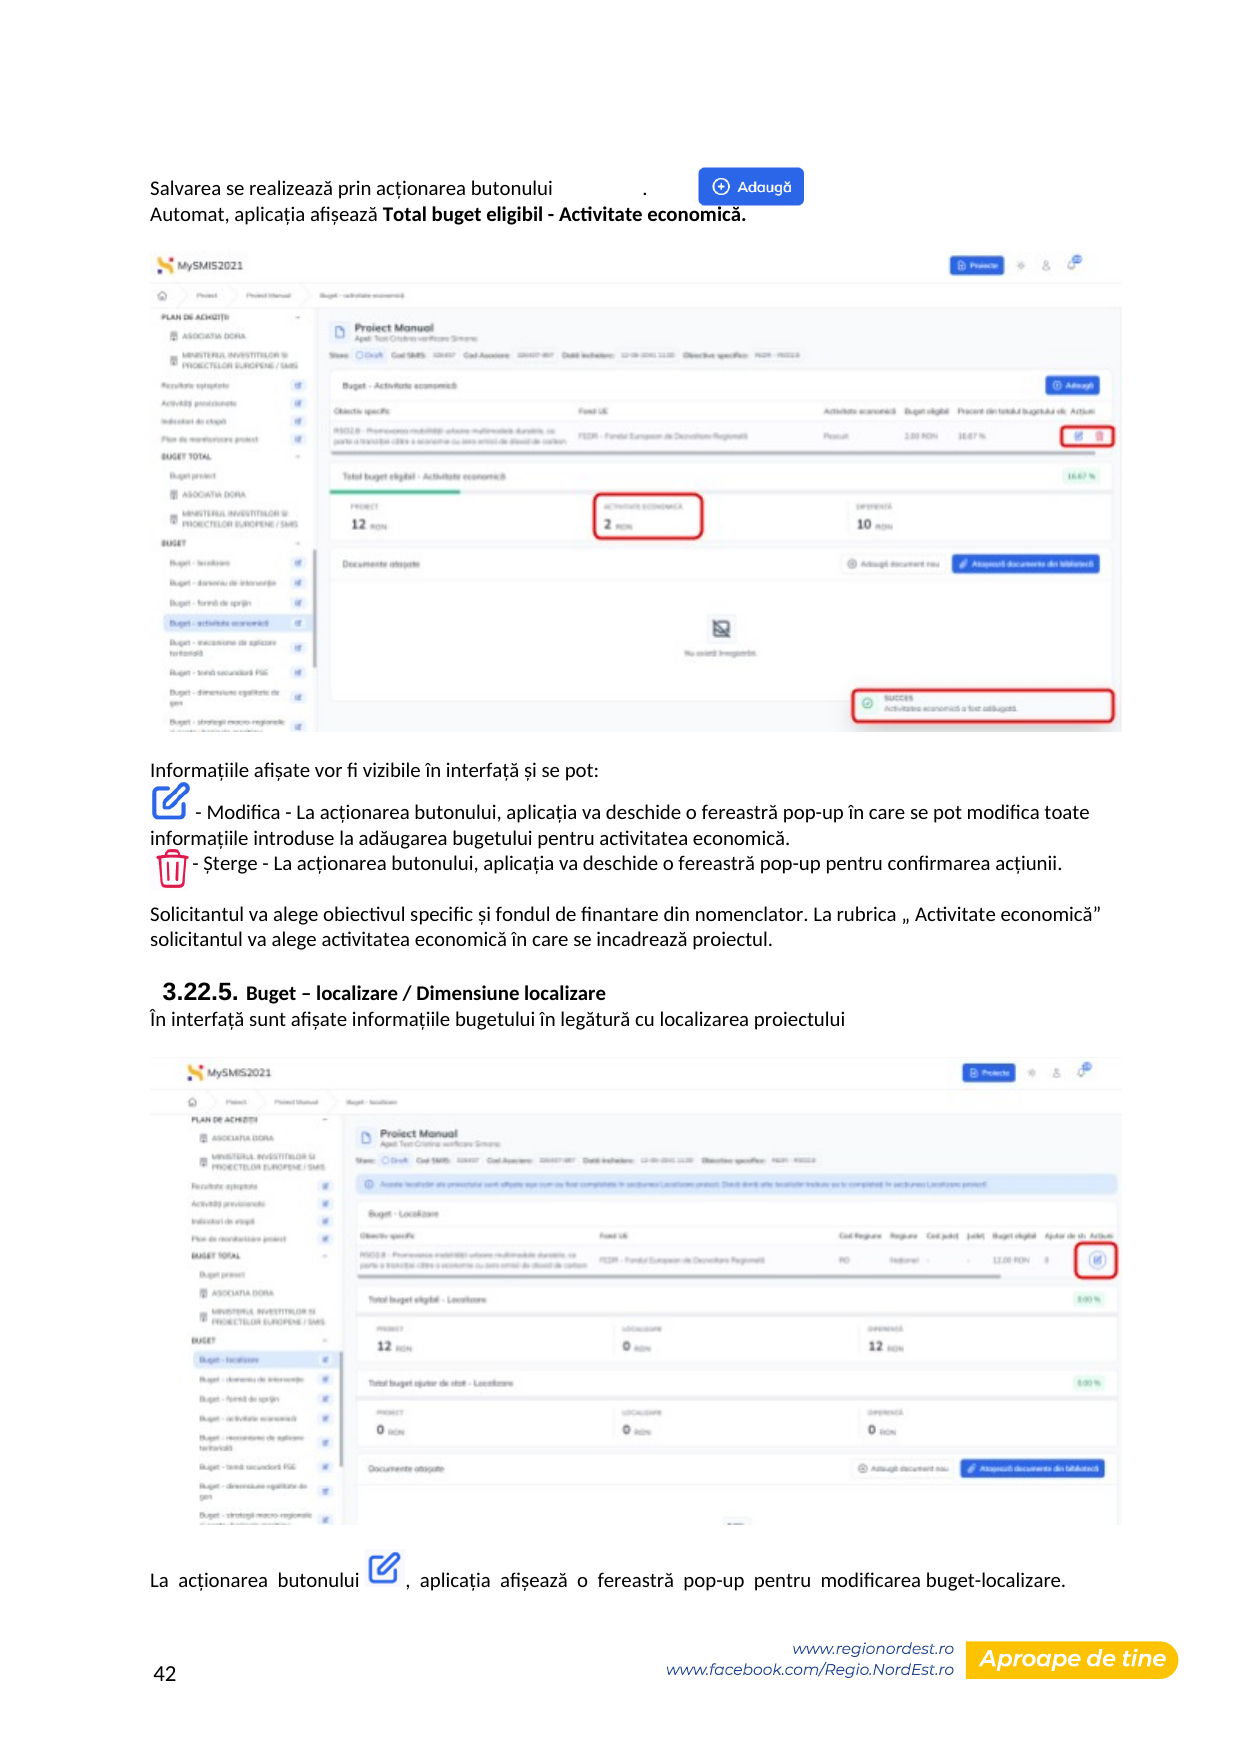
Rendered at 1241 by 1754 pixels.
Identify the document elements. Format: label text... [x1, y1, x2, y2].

picture [150, 782, 191, 820]
text - Șterge - La acționarea butonului, aplicația va deschide o fereastră pop-up pentru confirmarea acțiunii. [150, 850, 1181, 876]
text - Modifica - La acționarea butonului, aplicația va deschide o fereastră pop-up în care se pot modifica toate informațiile introduse la adăugarea bugetului pentru activitatea economică. [150, 782, 1181, 850]
text În interfață sunt afișate informațiile bugetului în legătură cu localizarea proiectului [150, 1006, 1181, 1032]
list Buget – localizare / Dimensiune localizare [162, 977, 1181, 1006]
text Automat, aplicația afișează Total buget eligibil - Activitate economică. [150, 201, 1181, 226]
text La acționarea butonului , aplicația afișează o fereastră pop-up pentru modificarea buget-localizare. [150, 1549, 1181, 1592]
picture [150, 876, 189, 890]
picture [364, 1549, 406, 1587]
text Salvarea se realizează prin acționarea butonului . [150, 175, 1181, 201]
text Solicitantul va alege obiectivul specific și fondul de finantare din nomenclator. La rubrica „ Activitate economică” solicitantul va alege activitatea economică în care se incadrează proiectul. [150, 901, 1181, 952]
picture [150, 251, 1122, 732]
text Informațiile afișate vor fi vizibile în interfață și se pot: [150, 757, 1181, 782]
picture [697, 166, 805, 175]
picture [150, 1057, 1122, 1525]
